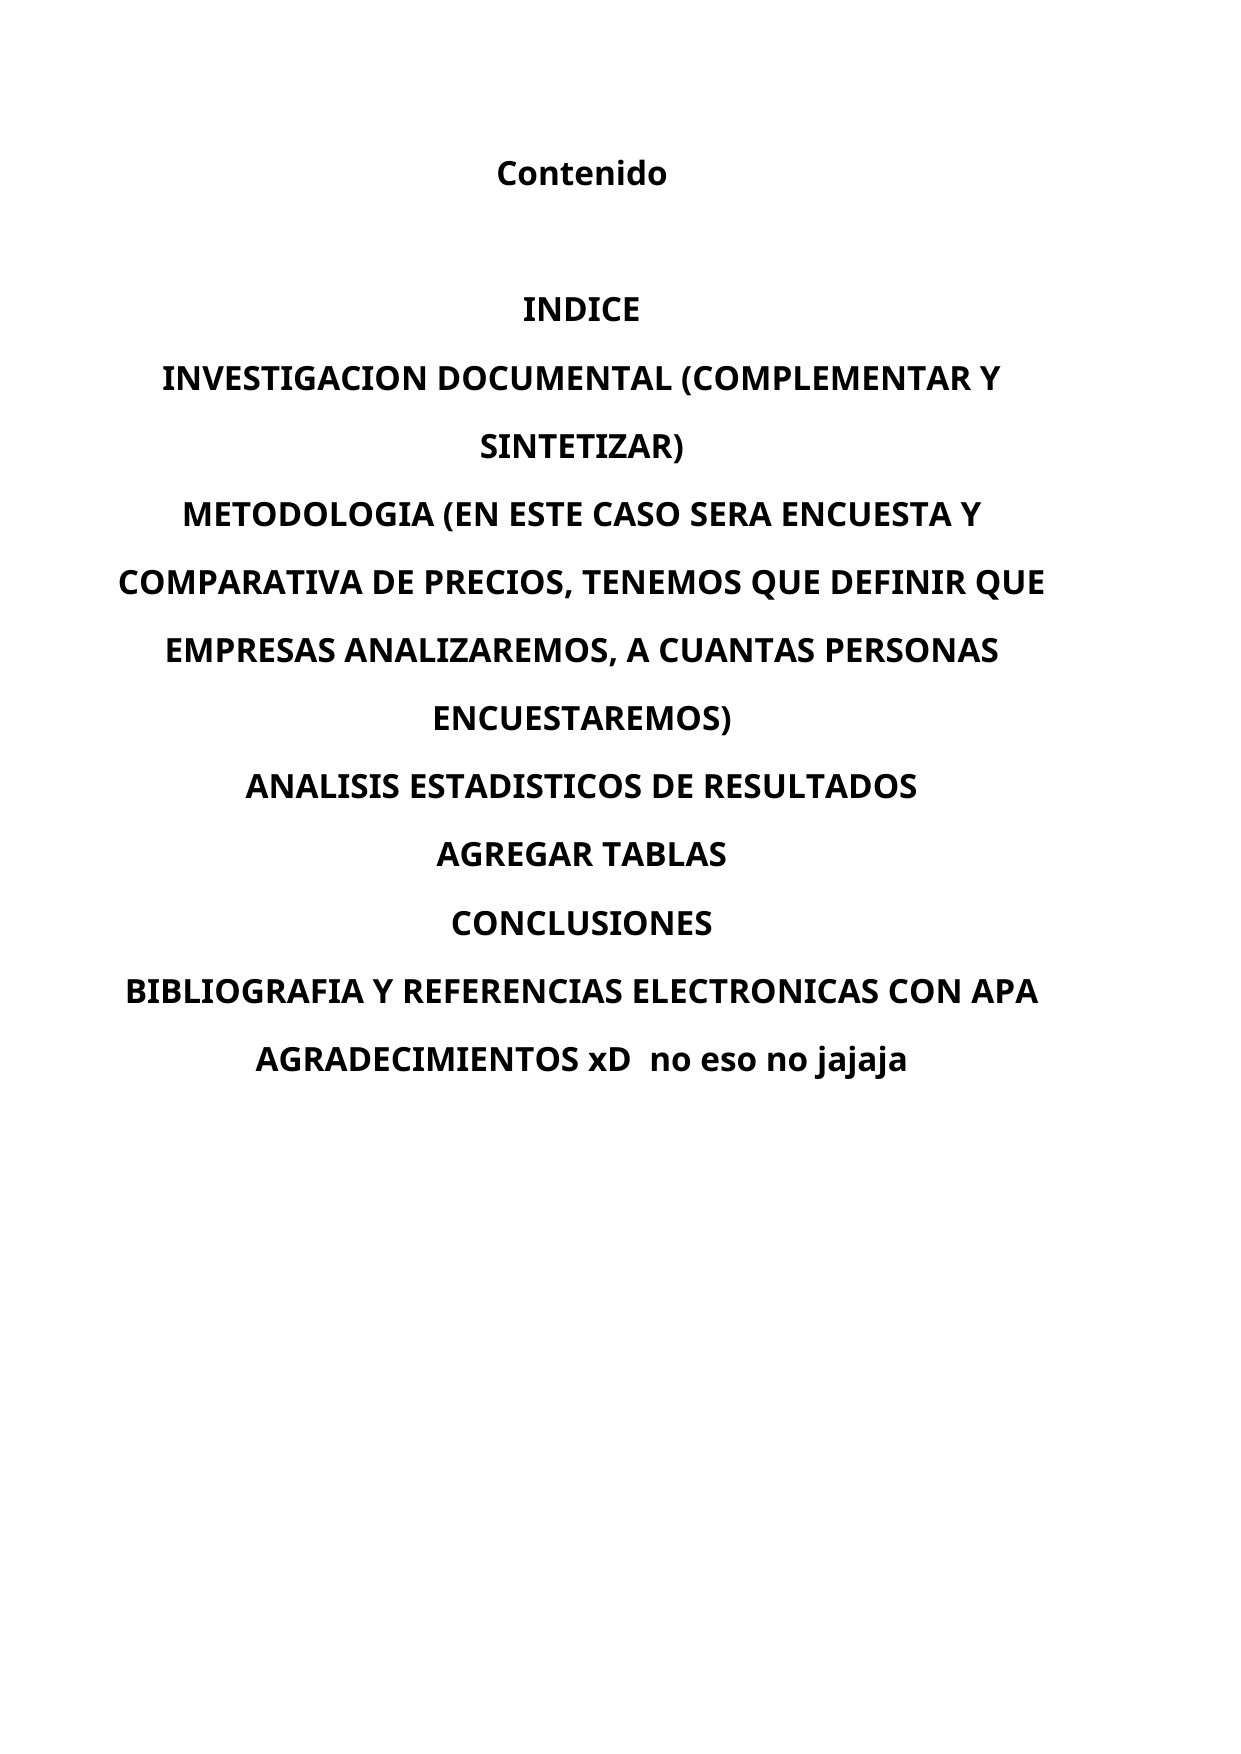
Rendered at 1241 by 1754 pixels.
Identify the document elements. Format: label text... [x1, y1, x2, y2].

text BIBLIOGRAFIA Y REFERENCIAS ELECTRONICAS CON APA [112, 967, 1051, 1013]
text Contenido [112, 150, 1051, 195]
text AGRADECIMIENTOS xD no eso no jajaja [112, 1036, 1051, 1081]
text ANALISIS ESTADISTICOS DE RESULTADOS [112, 763, 1051, 808]
text AGREGAR TABLAS [112, 831, 1051, 877]
text CONCLUSIONES [112, 899, 1051, 945]
text METODOLOGIA (EN ESTE CASO SERA ENCUESTA Y COMPARATIVA DE PRECIOS, TENEMOS QUE DEFINIR QUE EMPRESAS ANALIZAREMOS, A CUANTAS PERSONAS ENCUESTAREMOS) [112, 491, 1051, 740]
text INVESTIGACION DOCUMENTAL (COMPLEMENTAR Y SINTETIZAR) [112, 354, 1051, 468]
text INDICE [112, 286, 1051, 332]
